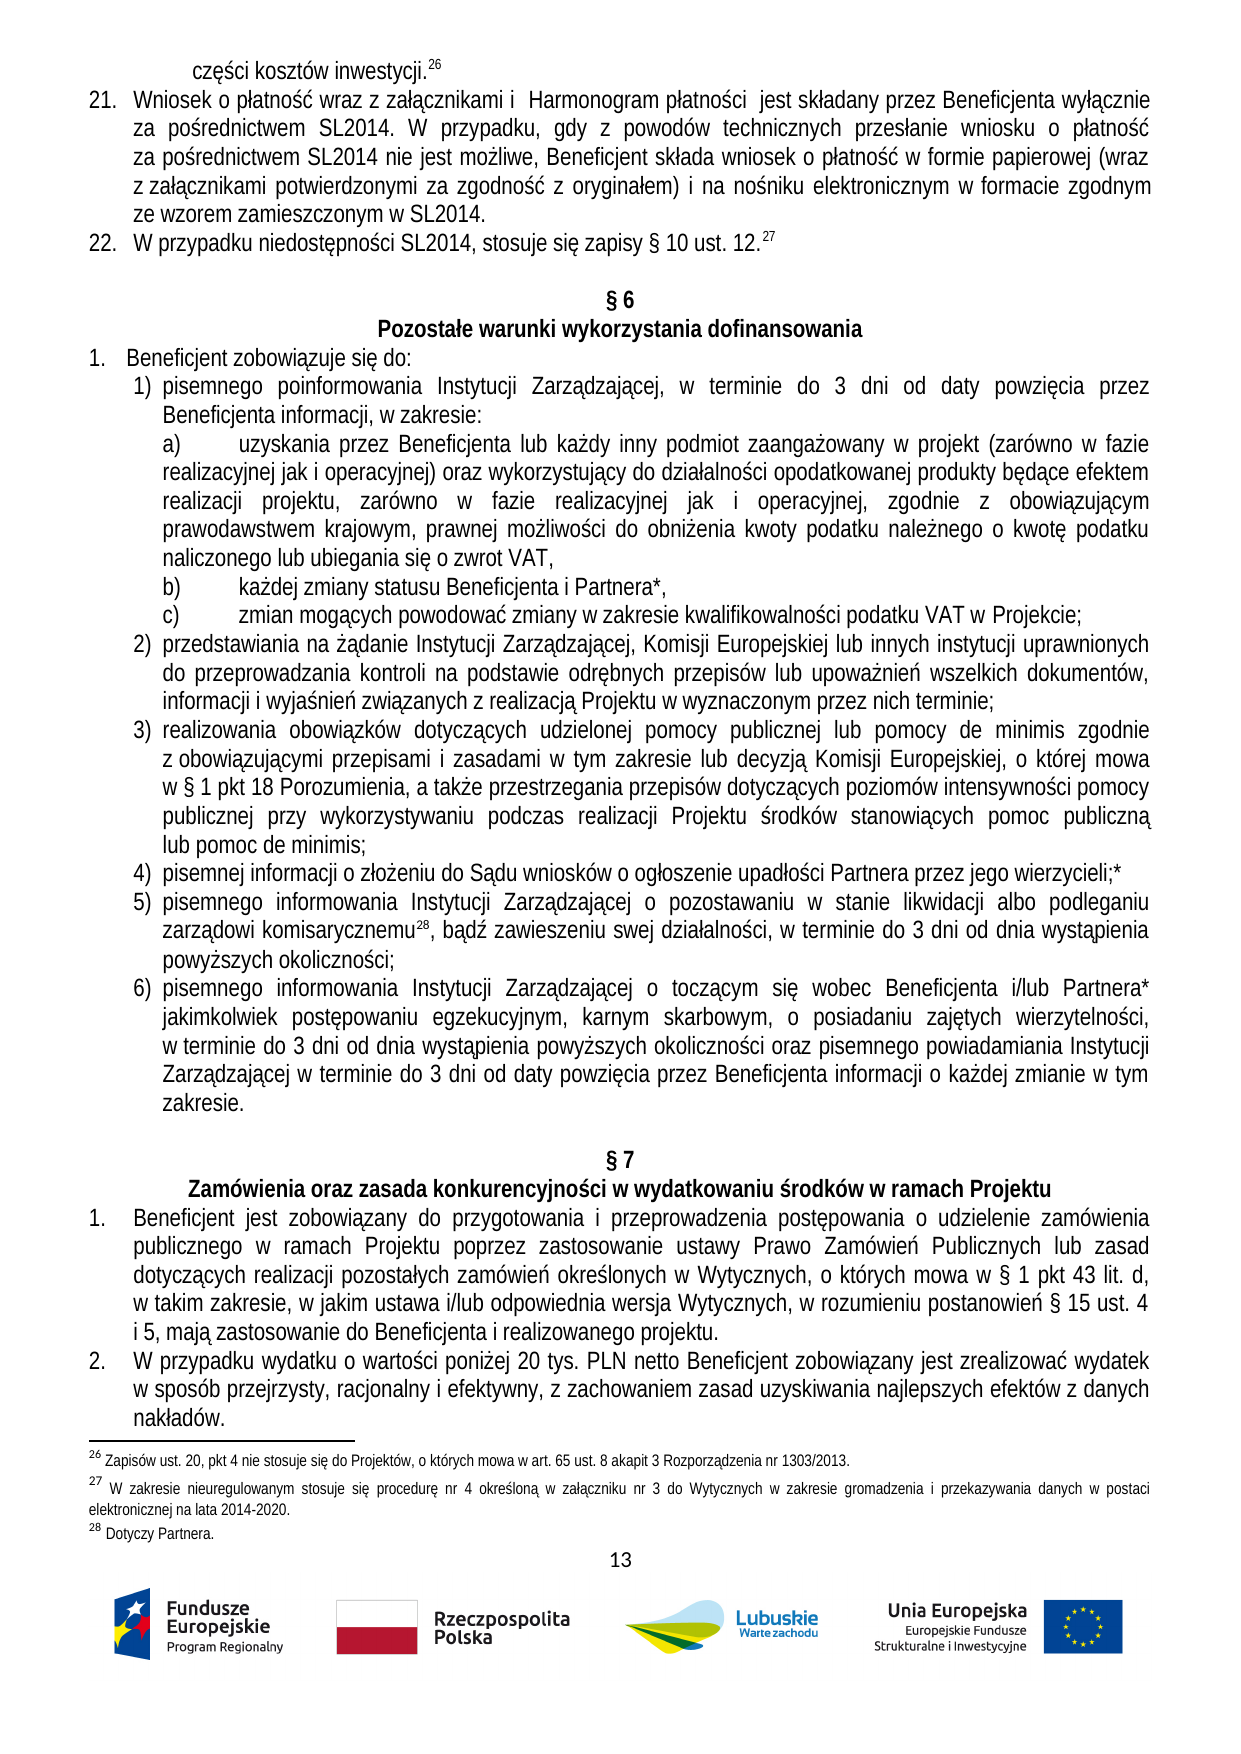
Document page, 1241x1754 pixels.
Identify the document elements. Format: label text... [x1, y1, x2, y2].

text § 7 [89, 1145, 1152, 1174]
list W przypadku niedostępności SL2014, stosuje się zapisy § 10 ust. 12. [89, 228, 1152, 257]
picture [88, 1572, 1152, 1681]
list Beneficjent zobowiązuje się do: [89, 343, 1152, 371]
text § 6 [89, 285, 1152, 314]
list realizowania obowiązków dotyczących udzielonej pomocy publicznej lub pomocy de minimis zgodnie z obowiązującymi przepisami i zasadami w tym zakresie lub decyzją Komisji Europejskiej, o której mowa w § 1 pkt 18 Porozumienia, a także przestrzegania przepisów dotyczących poziomów intensywności pomocy publicznej przy wykorzystywaniu podczas realizacji Projektu środków stanowiących pomoc publiczną lub pomoc de minimis; [133, 715, 1152, 858]
text Pozostałe warunki wykorzystania dofinansowania [89, 314, 1152, 343]
list Beneficjent jest zobowiązany do przygotowania i przeprowadzenia postępowania o udzielenie zamówienia publicznego w ramach Projektu poprzez zastosowanie ustawy Prawo Zamówień Publicznych lub zasad dotyczących realizacji pozostałych zamówień określonych w Wytycznych, o których mowa w § 1 pkt 43 lit. d, w takim zakresie, w jakim ustawa i/lub odpowiednia wersja Wytycznych, w rozumieniu postanowień § 15 ust. 4 i 5, mają zastosowanie do Beneficjenta i realizowanego projektu. [89, 1202, 1152, 1346]
list pisemnej informacji o złożeniu do Sądu wniosków o ogłoszenie upadłości Partnera przez jego wierzycieli;* [133, 858, 1152, 887]
list każdej zmiany statusu Beneficjenta i Partnera*, [162, 572, 1152, 600]
list W przypadku wydatku o wartości poniżej 20 tys. PLN netto Beneficjent zobowiązany jest zrealizować wydatek w sposób przejrzysty, racjonalny i efektywny, z zachowaniem zasad uzyskiwania najlepszych efektów z danych nakładów. [89, 1346, 1152, 1432]
list pisemnego informowania Instytucji Zarządzającej o toczącym się wobec Beneficjenta i/lub Partnera* jakimkolwiek postępowaniu egzekucyjnym, karnym skarbowym, o posiadaniu zajętych wierzytelności, w terminie do 3 dni od dnia wystąpienia powyższych okoliczności oraz pisemnego powiadamiania Instytucji Zarządzającej w terminie do 3 dni od daty powzięcia przez Beneficjenta informacji o każdej zmianie w tym zakresie. [133, 973, 1152, 1117]
list uzyskania przez Beneficjenta lub każdy inny podmiot zaangażowany w projekt (zarówno w fazie realizacyjnej jak i operacyjnej) oraz wykorzystujący do działalności opodatkowanej produkty będące efektem realizacji projektu, zarówno w fazie realizacyjnej jak i operacyjnej, zgodnie z obowiązującym prawodawstwem krajowym, prawnej możliwości do obniżenia kwoty podatku należnego o kwotę podatku naliczonego lub ubiegania się o zwrot VAT, [162, 428, 1152, 572]
list przedstawiania na żądanie Instytucji Zarządzającej, Komisji Europejskiej lub innych instytucji uprawnionych do przeprowadzania kontroli na podstawie odrębnych przepisów lub upoważnień wszelkich dokumentów, informacji i wyjaśnień związanych z realizacją Projektu w wyznaczonym przez nich terminie; [133, 629, 1152, 715]
list zmian mogących powodować zmiany w zakresie kwalifikowalności podatku VAT w Projekcie; [162, 600, 1152, 629]
list pisemnego informowania Instytucji Zarządzającej o pozostawaniu w stanie likwidacji albo podleganiu zarządowi komisarycznemu, bądź zawieszeniu swej działalności, w terminie do 3 dni od dnia wystąpienia powyższych okoliczności; [133, 887, 1152, 973]
list Wniosek o płatność wraz z załącznikami i Harmonogram płatności jest składany przez Beneficjenta wyłącznie za pośrednictwem SL2014. W przypadku, gdy z powodów technicznych przesłanie wniosku o płatność za pośrednictwem SL2014 nie jest możliwe, Beneficjent składa wniosek o płatność w formie papierowej (wraz z załącznikami potwierdzonymi za zgodność z oryginałem) i na nośniku elektronicznym w formacie zgodnym ze wzorem zamieszczonym w SL2014. [89, 85, 1152, 228]
list pisemnego poinformowania Instytucji Zarządzającej, w terminie do 3 dni od daty powzięcia przez Beneficjenta informacji, w zakresie: [133, 371, 1152, 428]
text Zamówienia oraz zasada konkurencyjności w wydatkowaniu środków w ramach Projektu [89, 1174, 1152, 1202]
